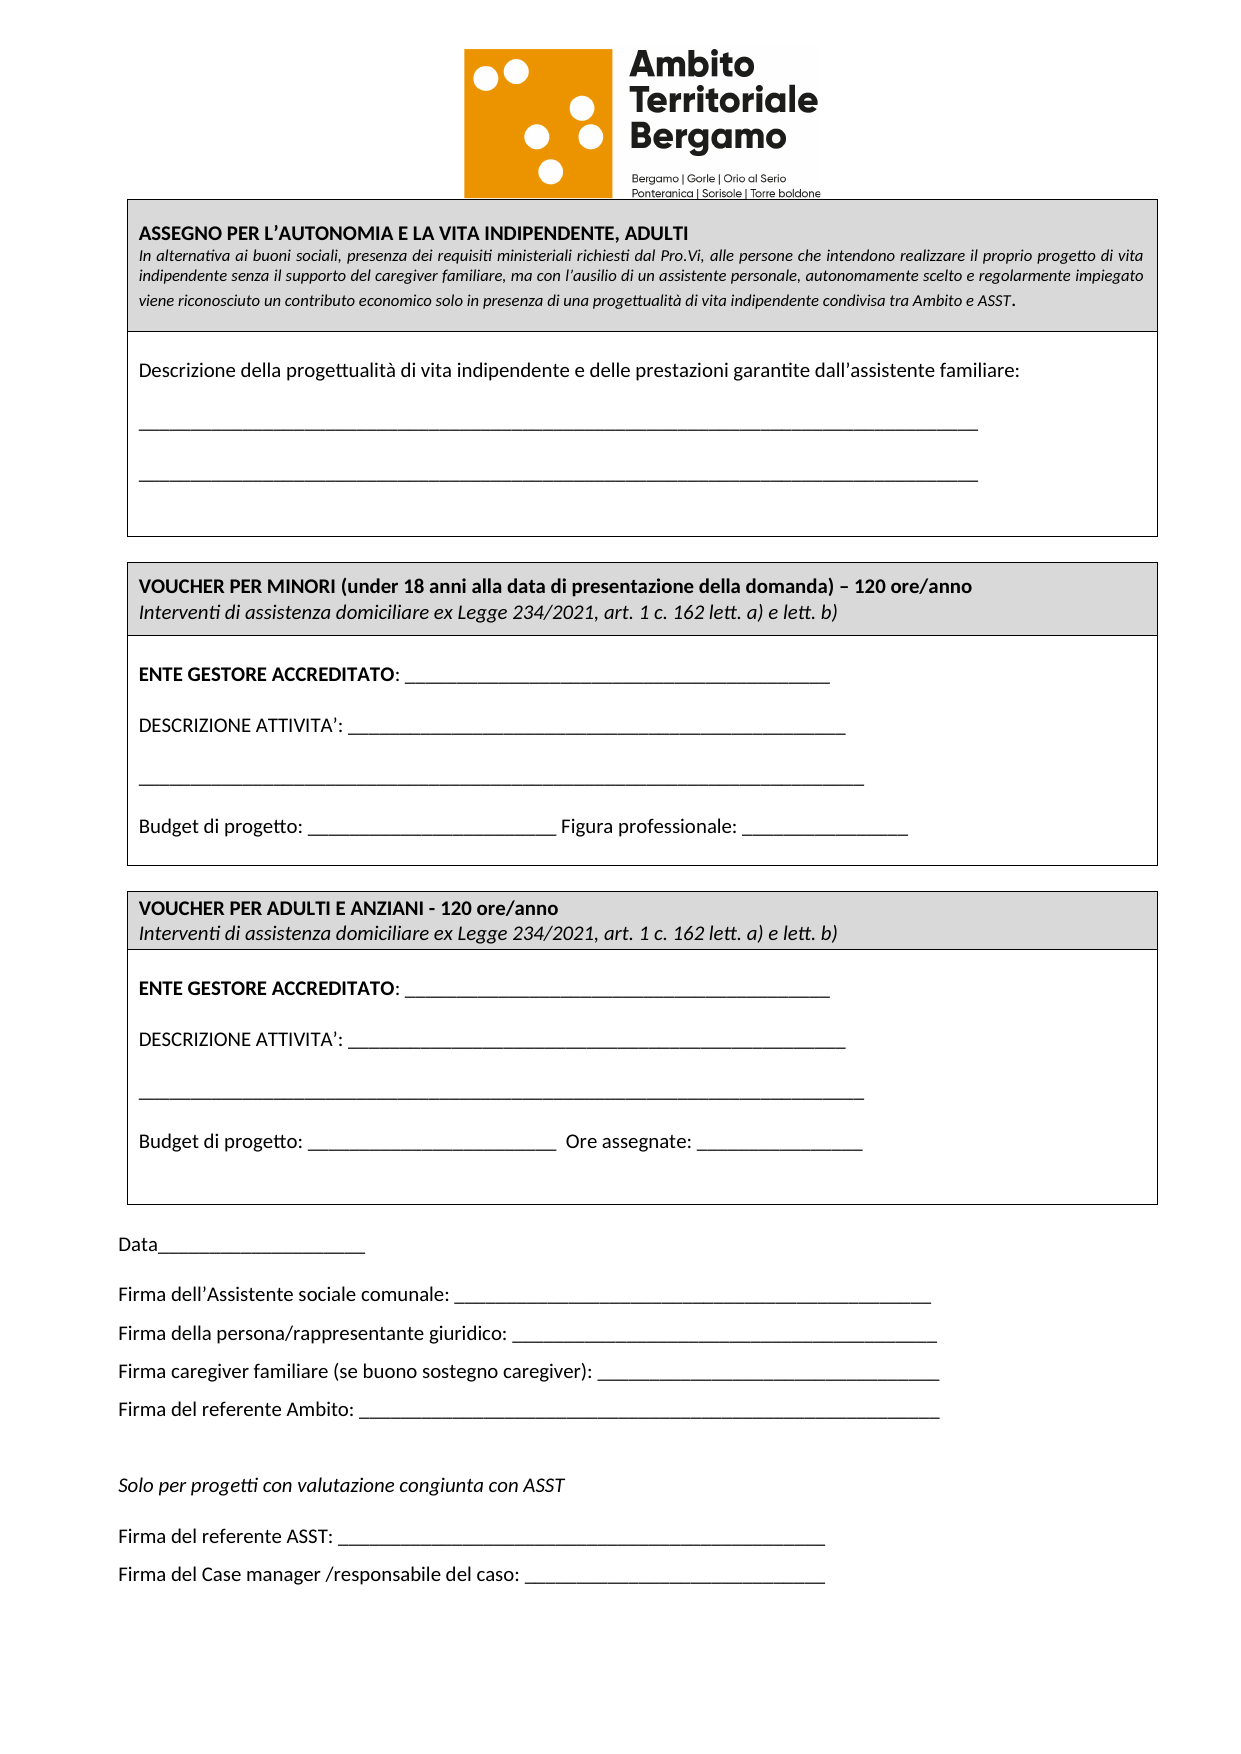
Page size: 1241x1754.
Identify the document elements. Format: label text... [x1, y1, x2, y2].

text Firma della persona/rappresentante giuridico: _________________________________________ [118, 1320, 1167, 1345]
table_header VOUCHER PER MINORI (under 18 anni alla data di presentazione della domanda) – 120 ore/anno Interventi di assistenza domiciliare ex Legge 234/2021, art. 1 c. 162 lett. a) e lett. b) [128, 563, 1157, 635]
table_header VOUCHER PER ADULTI E ANZIANI - 120 ore/anno Interventi di assistenza domiciliare ex Legge 234/2021, art. 1 c. 162 lett. a) e lett. b) [128, 892, 1157, 949]
picture [464, 44, 821, 199]
text Firma dell’Assistente sociale comunale: ______________________________________________ [118, 1282, 1167, 1307]
table_cell ENTE GESTORE ACCREDITATO: _________________________________________ DESCRIZIONE ATTIVITA’: ________________________________________________ ______________________________________________________________________ Budget di progetto: ________________________ Figura professionale: ________________ [128, 636, 1157, 864]
table_cell Descrizione della progettualità di vita indipendente e delle prestazioni garantite dall’assistente familiare: _________________________________________________________________________________ _________________________________________________________________________________ [128, 332, 1157, 536]
table_cell ENTE GESTORE ACCREDITATO: _________________________________________ DESCRIZIONE ATTIVITA’: ________________________________________________ ______________________________________________________________________ Budget di progetto: ________________________ Ore assegnate: ________________ [128, 950, 1157, 1204]
text Solo per progetti con valutazione congiunta con ASST [118, 1472, 1167, 1498]
text Firma del referente ASST: _______________________________________________ [118, 1523, 1167, 1548]
text Data____________________ [118, 1231, 1167, 1256]
text Firma del referente Ambito: ________________________________________________________ [118, 1396, 1167, 1421]
table_header ASSEGNO PER L’AUTONOMIA E LA VITA INDIPENDENTE, ADULTI In alternativa ai buoni sociali, presenza dei requisiti ministeriali richiesti dal Pro.Vi, alle persone che intendono realizzare il proprio progetto di vita indipendente senza il supporto del caregiver familiare, ma con l’ausilio di un assistente personale, autonomamente scelto e regolarmente impiegato viene riconosciuto un contributo economico solo in presenza di una progettualità di vita indipendente condivisa tra Ambito e ASST. [128, 200, 1157, 331]
text Firma del Case manager /responsabile del caso: _____________________________ [118, 1561, 1167, 1587]
text Firma caregiver familiare (se buono sostegno caregiver): _________________________________ [118, 1358, 1167, 1383]
